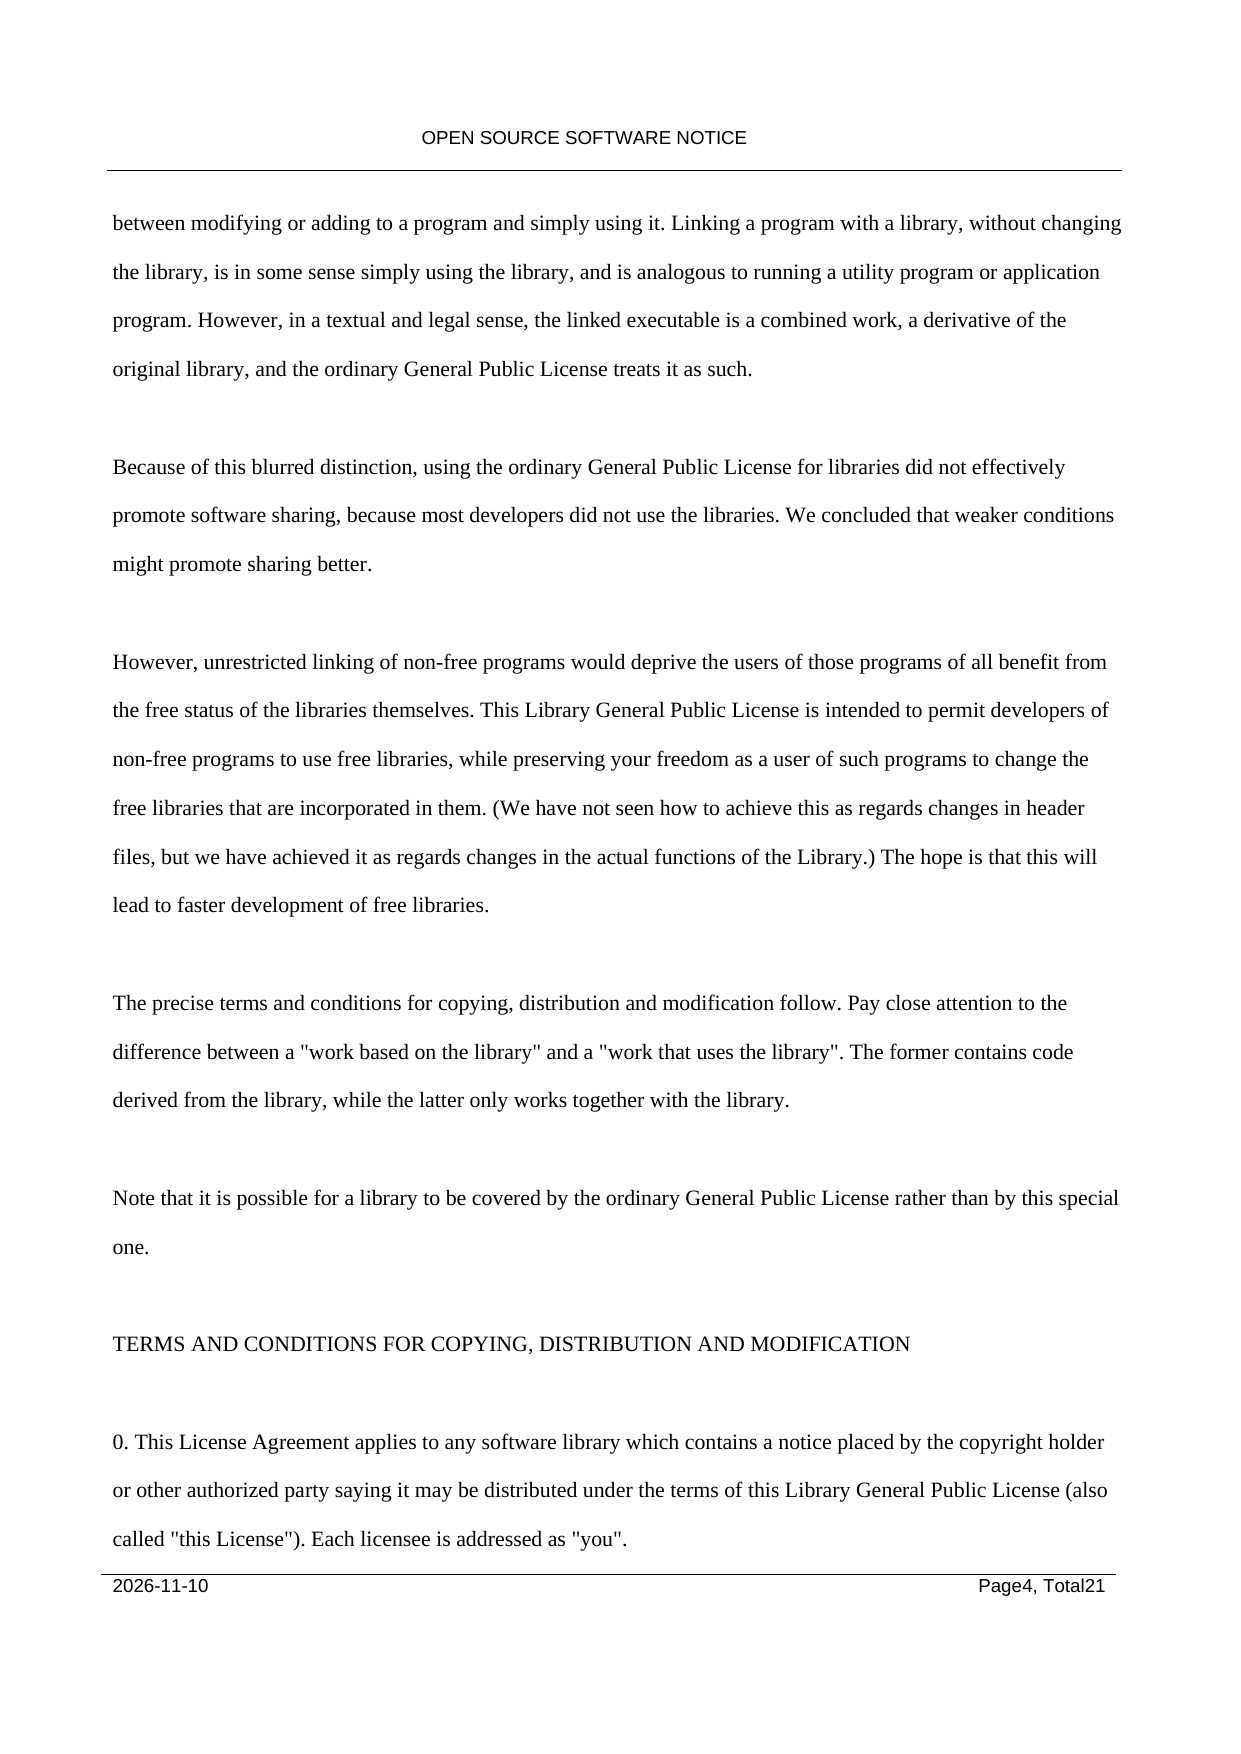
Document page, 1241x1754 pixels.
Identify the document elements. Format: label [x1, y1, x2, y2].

text [112, 206, 1128, 1555]
